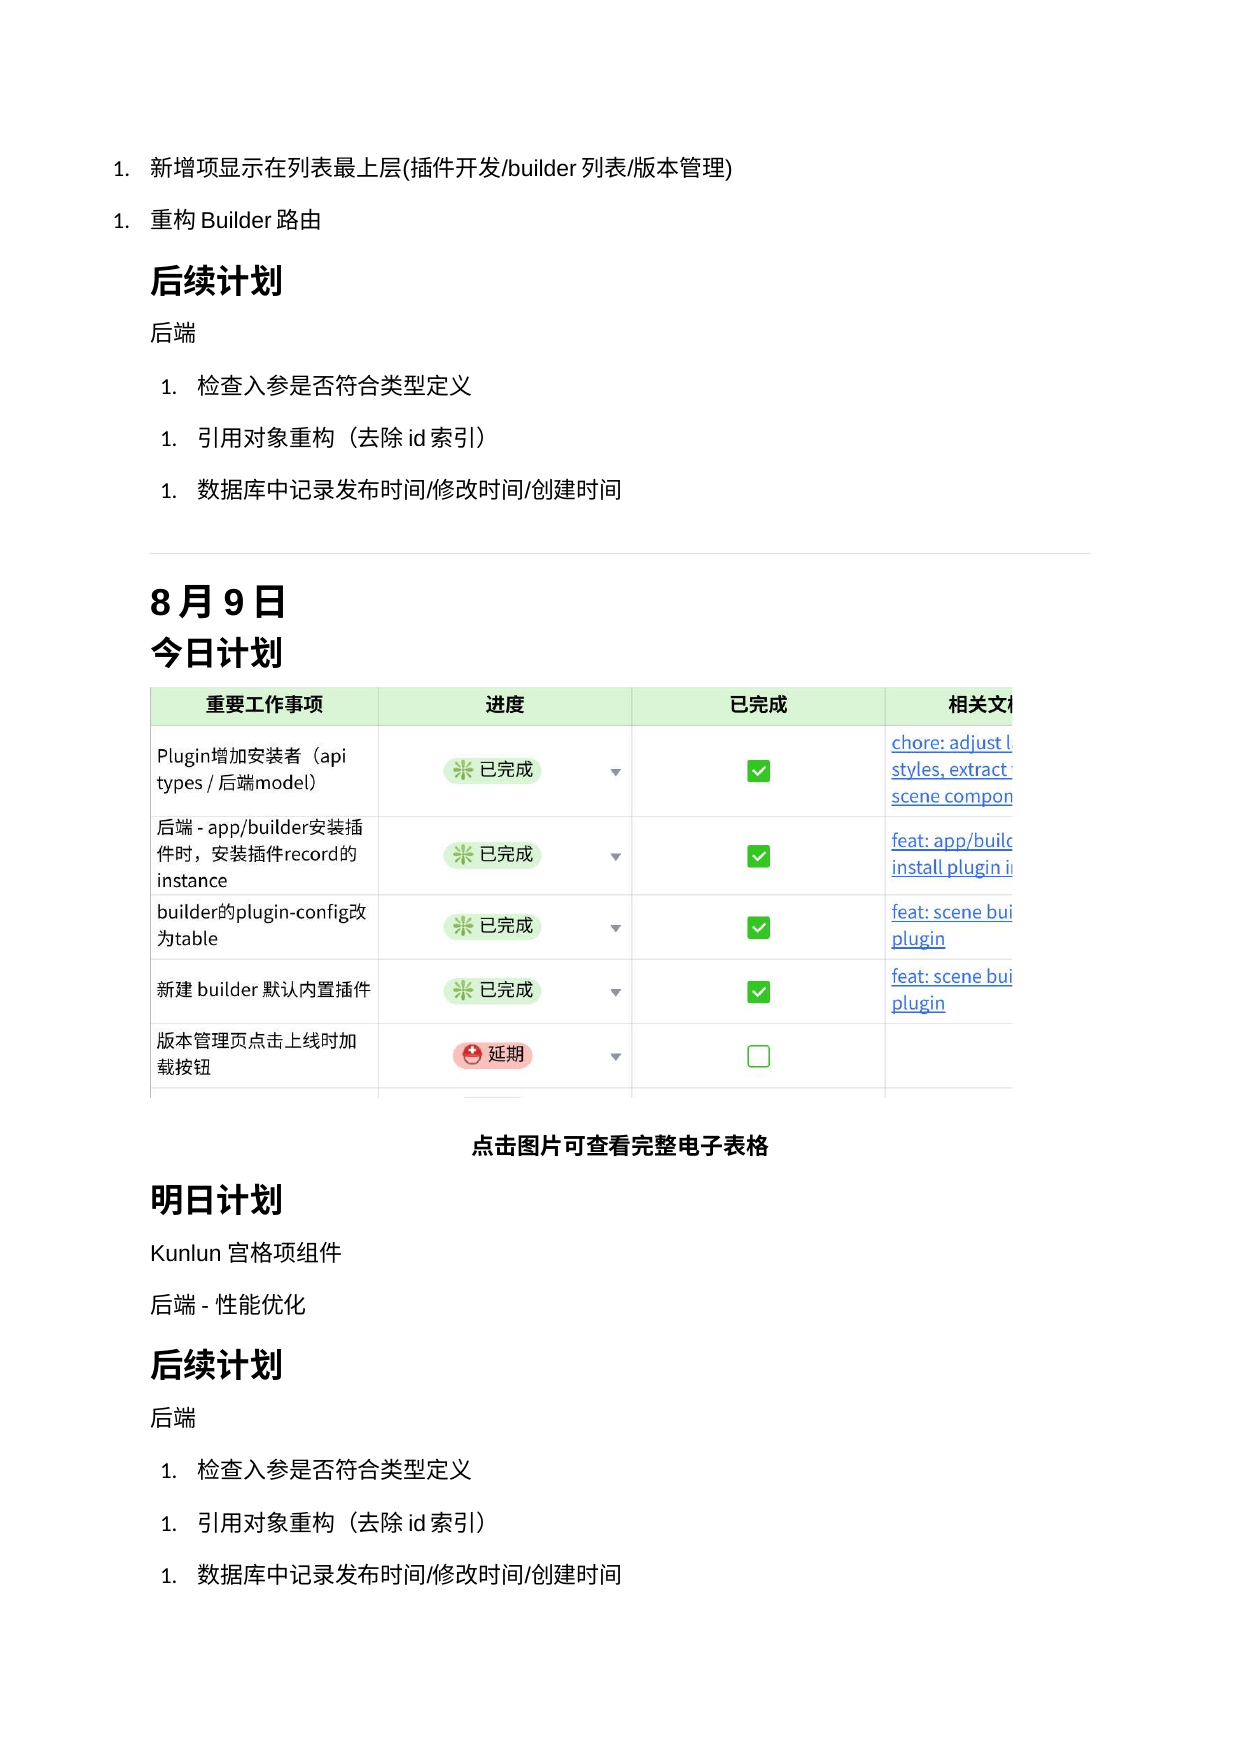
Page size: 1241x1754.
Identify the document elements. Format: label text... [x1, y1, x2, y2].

list 数据库中记录发布时间/修改时间/创建时间 [160, 472, 1090, 505]
text Kunlun 宫格项组件 [150, 1234, 1090, 1268]
list 新增项显示在列表最上层(插件开发/builder列表/版本管理) [112, 150, 1090, 183]
list 检查入参是否符合类型定义 [160, 368, 1090, 401]
text 后端 [150, 315, 1090, 348]
list 引用对象重构（去除id索引） [160, 1504, 1090, 1538]
text 点击图片可查看完整电子表格 [150, 1128, 1090, 1161]
picture [150, 687, 1013, 1098]
list 重构Builder路由 [112, 202, 1090, 236]
list 引用对象重构（去除id索引） [160, 420, 1090, 453]
text 后端 - 性能优化 [150, 1287, 1090, 1320]
list 检查入参是否符合类型定义 [160, 1452, 1090, 1485]
text 后端 [150, 1400, 1090, 1433]
list 数据库中记录发布时间/修改时间/创建时间 [160, 1557, 1090, 1590]
